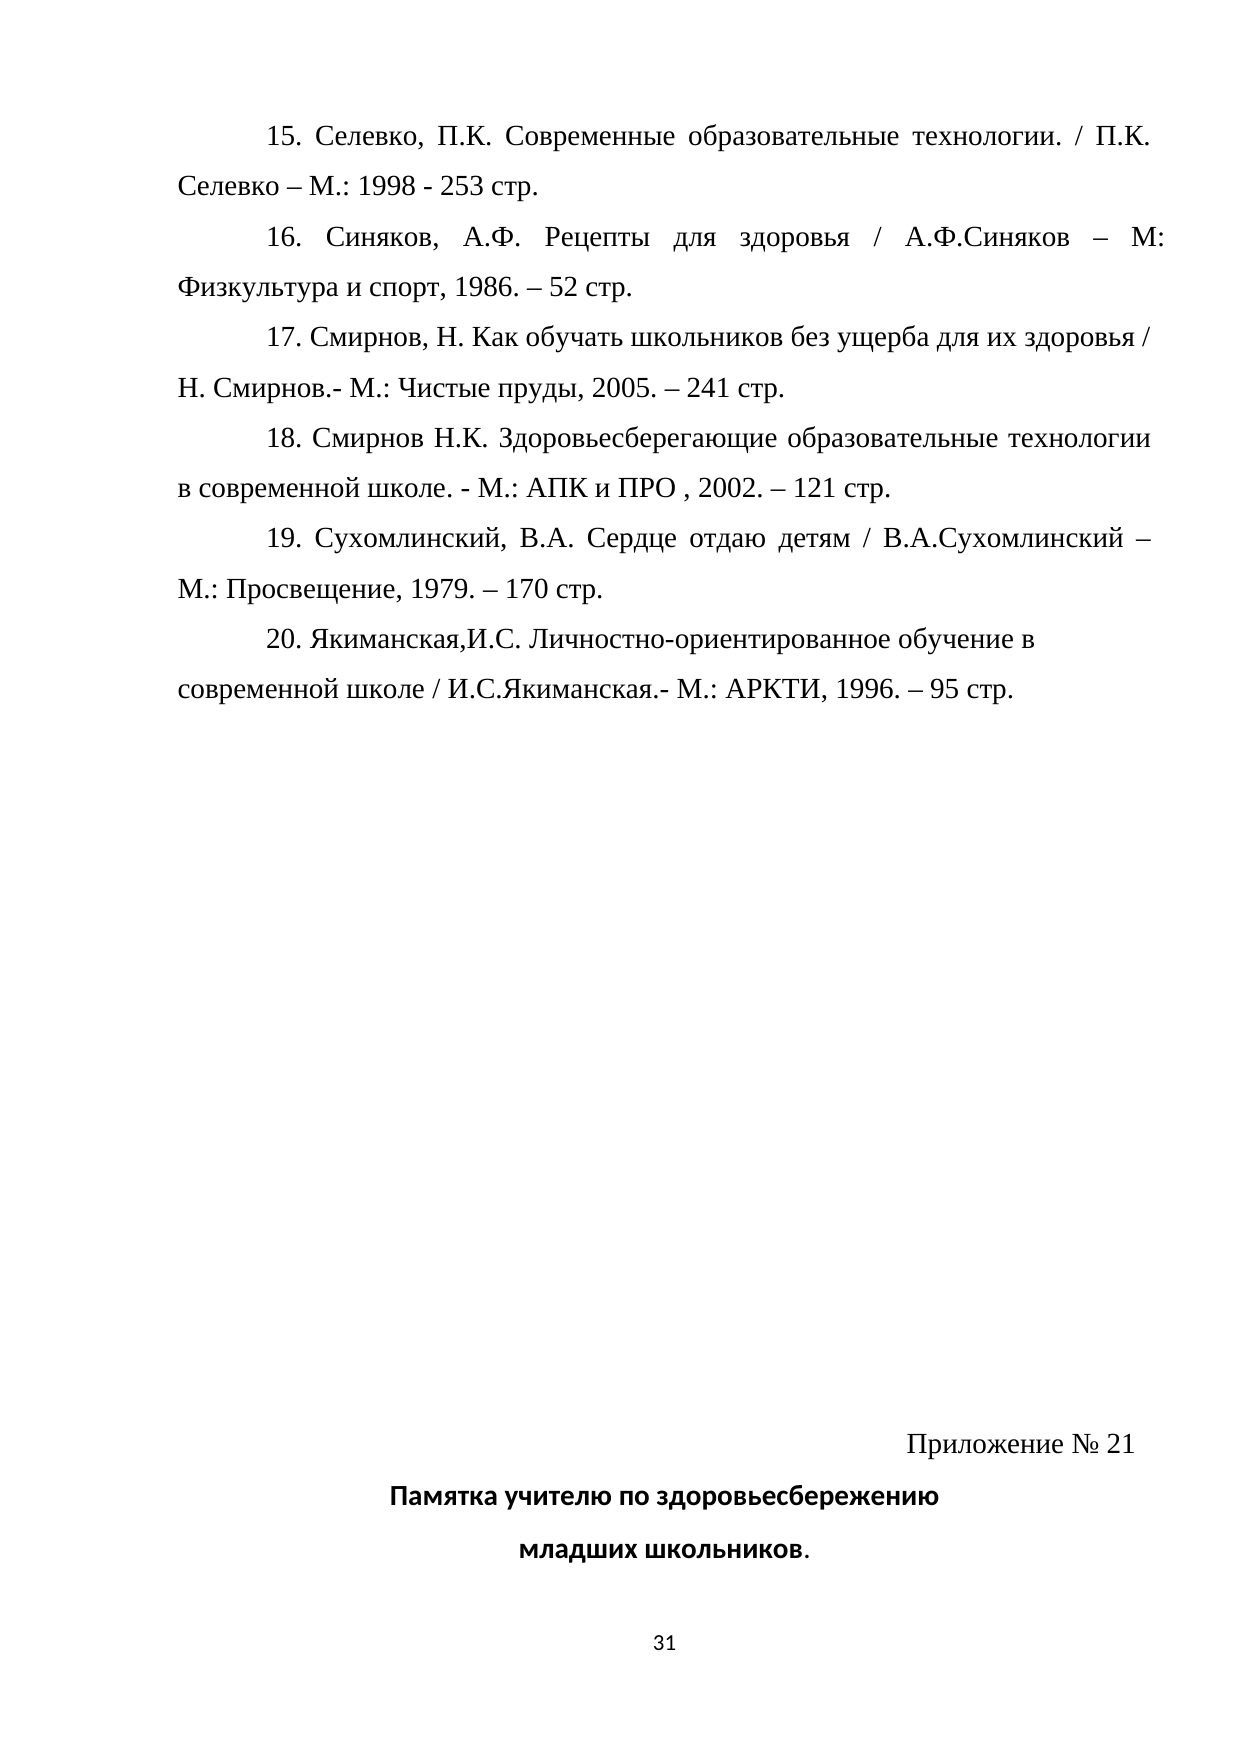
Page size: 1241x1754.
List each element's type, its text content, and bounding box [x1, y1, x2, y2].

text 20. Якиманская,И.С. Личностно-ориентированное обучение в современной школе / И.С.Якиманская.- М.: АРКТИ, 1996. – 95 стр. [177, 621, 1152, 705]
text младших школьников. [177, 1530, 1152, 1566]
text 16. Синяков, А.Ф. Рецепты для здоровья / А.Ф.Синяков – М: Физкультура и спорт, 1986. – 52 стр. [177, 219, 1166, 303]
text 15. Селевко, П.К. Современные образовательные технологии. / П.К. Селевко – М.: 1998 - 253 стр. [177, 118, 1152, 202]
text 17. Смирнов, Н. Как обучать школьников без ущерба для их здоровья / Н. Смирнов.- М.: Чистые пруды, 2005. – 241 стр. [177, 319, 1152, 403]
text 18. Смирнов Н.К. Здоровьесберегающие образовательные технологии в современной школе. - М.: АПК и ПРО , 2002. – 121 стр. [177, 420, 1152, 504]
text Памятка учителю по здоровьесбережению [177, 1477, 1152, 1512]
text 19. Сухомлинский, В.А. Сердце отдаю детям / В.А.Сухомлинский – М.: Просвещение, 1979. – 170 стр. [177, 521, 1152, 604]
text Приложение № 21 [177, 1426, 1152, 1460]
